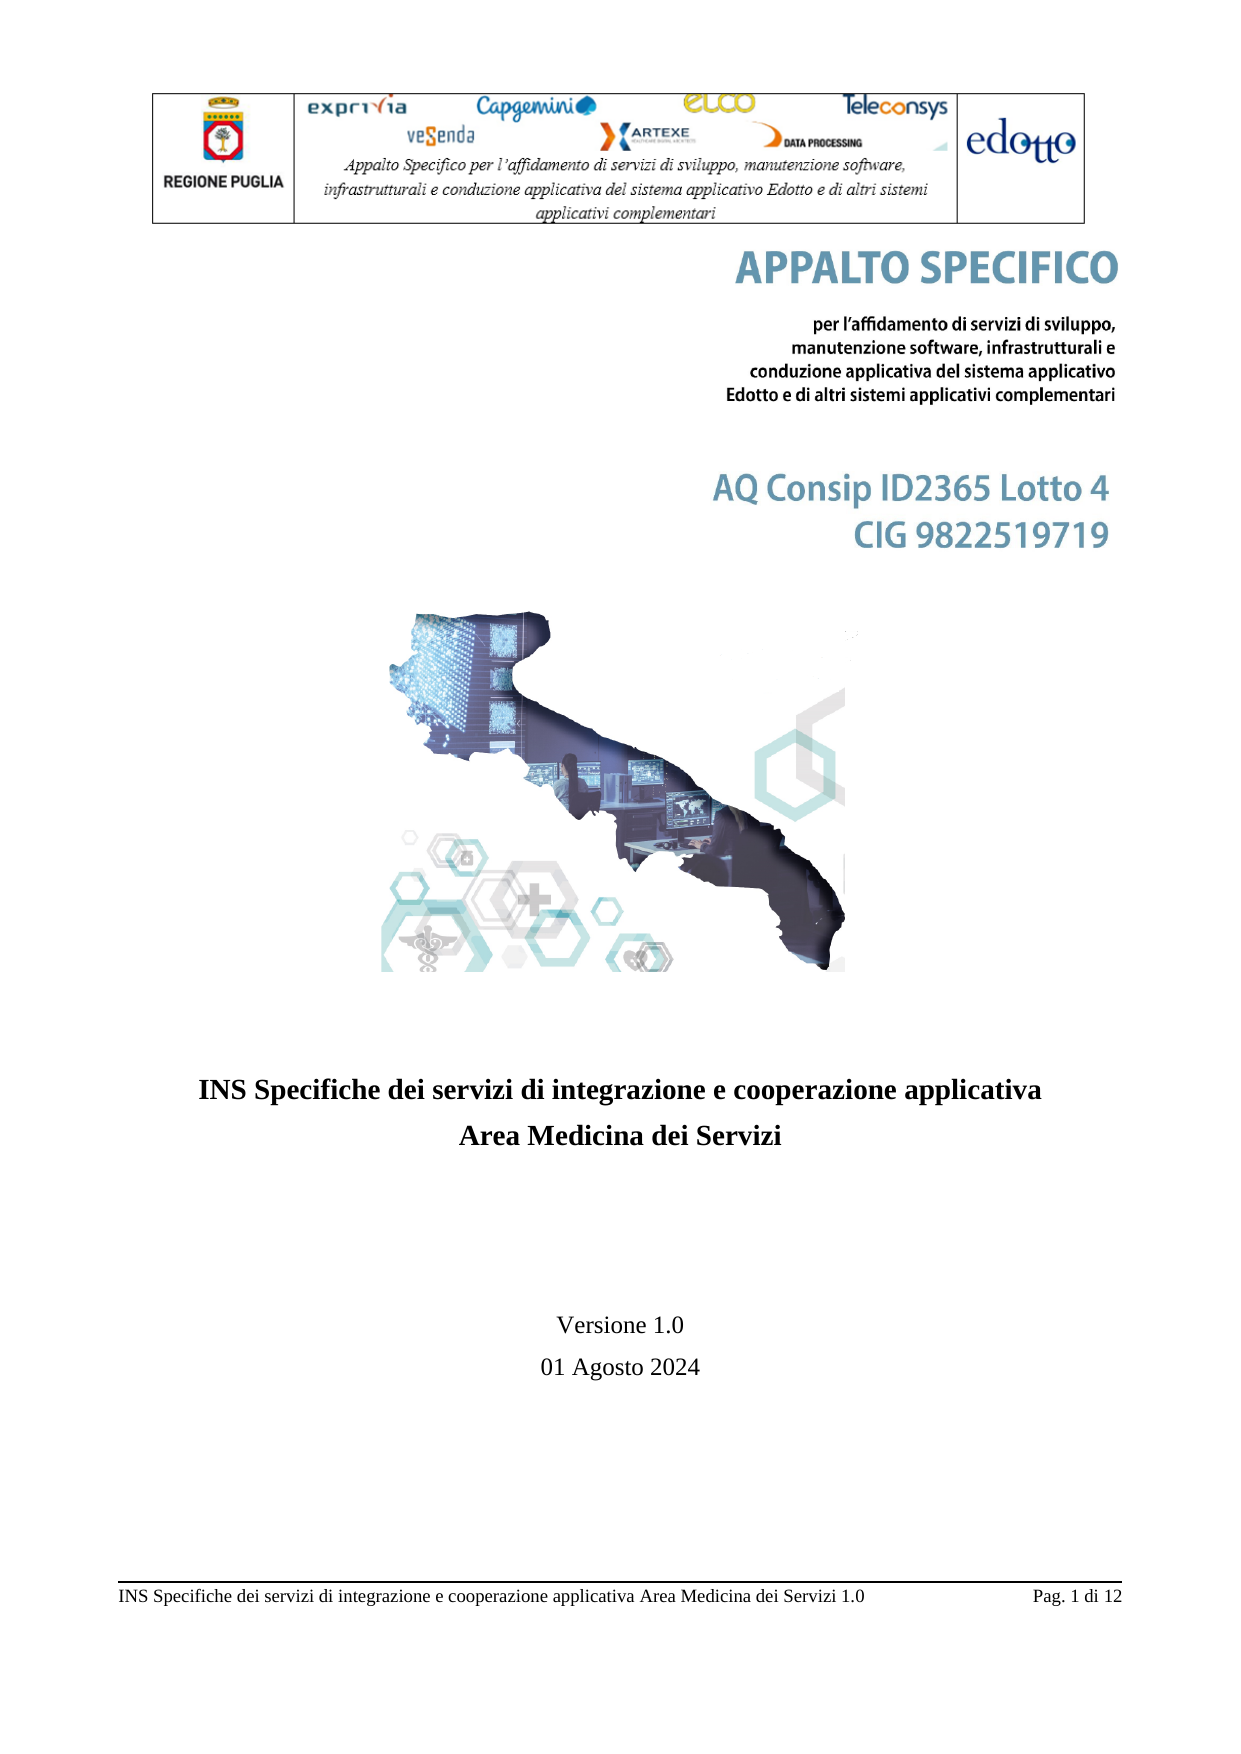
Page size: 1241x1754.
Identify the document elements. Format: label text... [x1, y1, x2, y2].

picture [724, 243, 1123, 411]
text Versione 1.0 [118, 1310, 1122, 1339]
picture [707, 465, 1123, 554]
text Area Medicina dei Servizi [118, 1118, 1122, 1151]
picture [147, 87, 1093, 231]
picture [381, 608, 859, 972]
text 01 Agosto 2024 [118, 1351, 1122, 1381]
text INS Specifiche dei servizi di integrazione e cooperazione applicativa [118, 1072, 1122, 1105]
